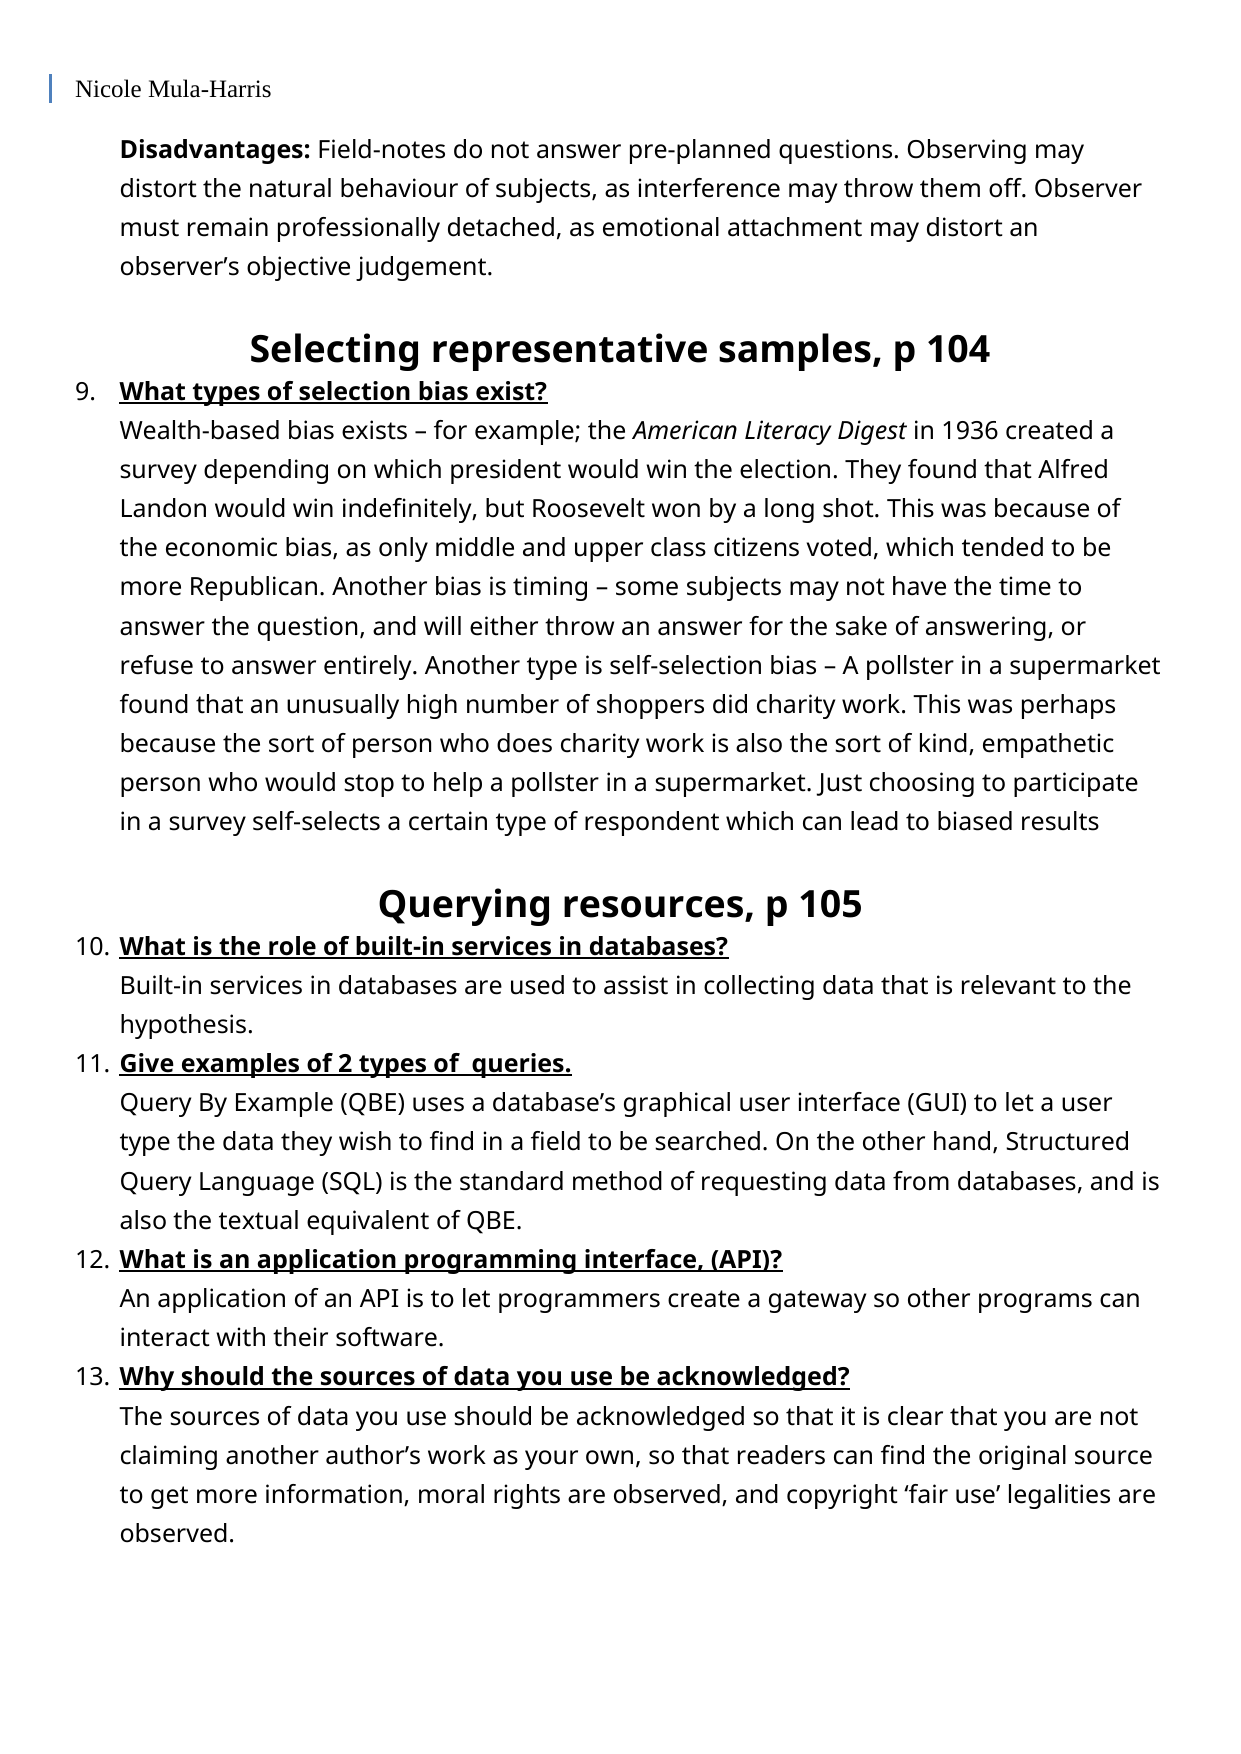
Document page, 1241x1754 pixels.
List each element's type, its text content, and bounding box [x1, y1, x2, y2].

list What is the role of built-in services in databases? Built-in services in databases are used to assist in collecting data that is relevant to the hypothesis. [75, 928, 1165, 1041]
list Why should the sources of data you use be acknowledged? The sources of data you use should be acknowledged so that it is clear that you are not claiming another author’s work as your own, so that readers can find the original source to get more information, moral rights are observed, and copyright ‘fair use’ legalities are observed. [75, 1359, 1165, 1550]
list Give examples of 2 types of queries. Query By Example (QBE) uses a database’s graphical user interface (GUI) to let a user type the data they wish to find in a field to be searched. On the other hand, Structured Query Language (SQL) is the standard method of requesting data from databases, and is also the textual equivalent of QBE. [75, 1046, 1165, 1236]
list What types of selection bias exist? Wealth-based bias exists – for example; the American Literacy Digest in 1936 created a survey depending on which president would win the election. They found that Alfred Landon would win indefinitely, but Roosevelt won by a long shot. This was because of the economic bias, as only middle and upper class citizens voted, which tended to be more Republican. Another bias is timing – some subjects may not have the time to answer the question, and will either throw an answer for the sake of answering, or refuse to answer entirely. Another type is self-selection bias – A pollster in a supermarket found that an unusually high number of shoppers did charity work. This was perhaps because the sort of person who does charity work is also the sort of kind, empathetic person who would stop to help a pollster in a supermarket. Just choosing to participate in a survey self-selects a certain type of respondent which can lead to biased results [75, 373, 1165, 838]
subtitle Querying resources, p 105 [75, 877, 1165, 928]
list What is an application programming interface, (API)? An application of an API is to let programmers create a gateway so other programs can interact with their software. [75, 1242, 1165, 1354]
list Disadvantages: Field-notes do not answer pre-planned questions. Observing may distort the natural behaviour of subjects, as interference may throw them off. Observer must remain professionally detached, as emotional attachment may distort an observer’s objective judgement. [119, 131, 1165, 283]
subtitle Selecting representative samples, p 104 [75, 322, 1165, 373]
